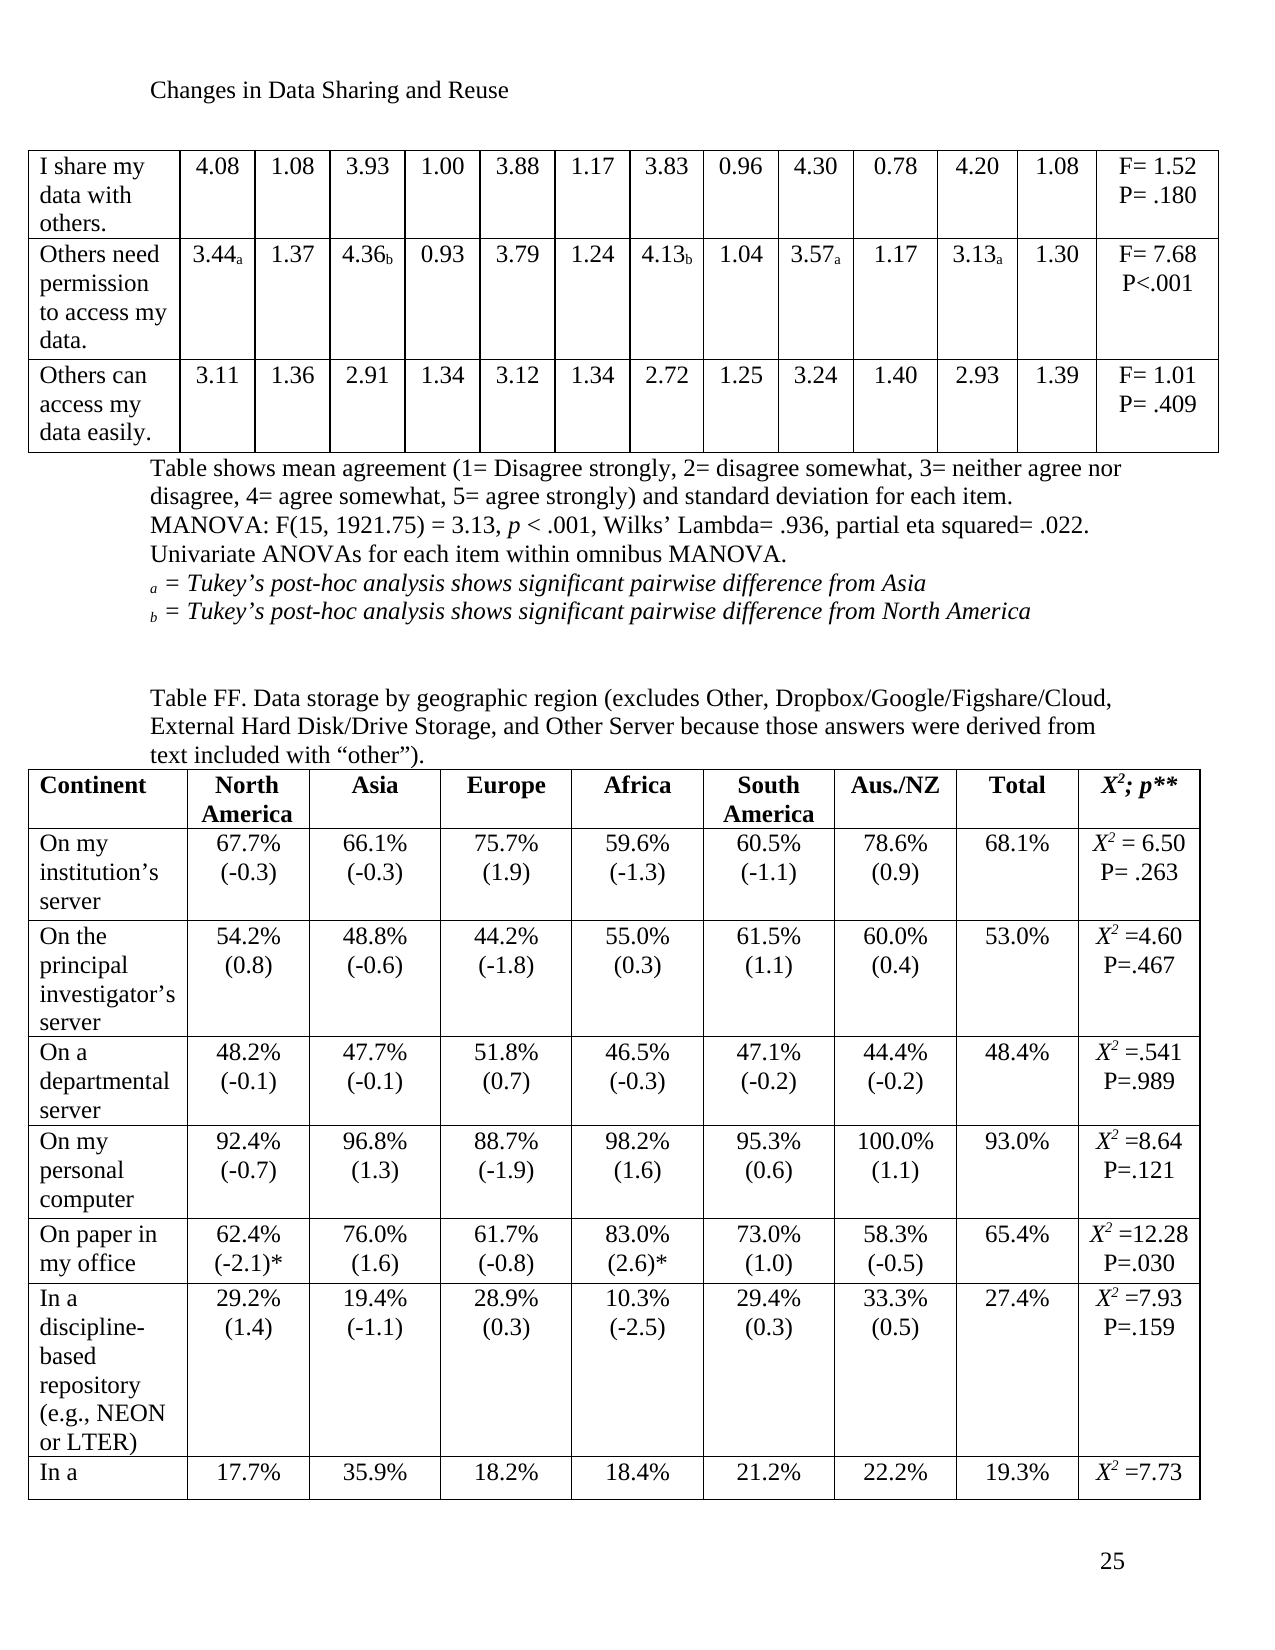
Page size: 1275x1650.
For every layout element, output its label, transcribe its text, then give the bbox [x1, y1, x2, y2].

table_cell 48.2% (-0.1) [188, 1037, 309, 1125]
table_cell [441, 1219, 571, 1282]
text Table FF. Data storage by geographic region (excludes Other, Dropbox/Google/Figshare/Cloud, External Hard Disk/Drive Storage, and Other Server because those answers were derived from text included with “other”). [150, 683, 1125, 769]
table_cell 3.93 [331, 151, 404, 238]
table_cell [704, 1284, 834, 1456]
table_cell 1.17 [854, 239, 937, 359]
table_cell 78.6% (0.9) [835, 829, 956, 920]
table_cell 75.7% (1.9) [441, 829, 571, 920]
text b = Tukey’s post-hoc analysis shows significant pairwise difference from North America [150, 596, 1125, 625]
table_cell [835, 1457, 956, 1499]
table_cell 3.12 [481, 360, 554, 452]
table_cell 1.34 [406, 360, 479, 452]
table_cell X2 = 6.50 P= .263 [1079, 829, 1199, 920]
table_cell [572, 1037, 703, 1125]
table_cell 1.40 [854, 360, 937, 452]
table_cell On a departmental server [29, 1037, 187, 1125]
table_header X2; p** [1079, 770, 1199, 827]
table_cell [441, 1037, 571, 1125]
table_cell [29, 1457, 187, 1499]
table_cell On the principal investigator’s server [29, 921, 187, 1036]
table_cell 1.39 [1018, 360, 1096, 452]
table_cell 0.96 [704, 151, 778, 238]
table_cell 1.24 [556, 239, 629, 359]
table_cell 0.78 [854, 151, 937, 238]
table_cell Others need permission to access my data. [29, 239, 179, 359]
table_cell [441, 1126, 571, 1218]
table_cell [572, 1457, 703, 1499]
table_cell 3.88 [481, 151, 554, 238]
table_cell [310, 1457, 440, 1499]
table_cell 4.13b [631, 239, 703, 359]
table_cell F= 1.52 P= .180 [1097, 151, 1218, 238]
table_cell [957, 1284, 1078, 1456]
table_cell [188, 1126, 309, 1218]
table_cell 2.72 [631, 360, 703, 452]
table_cell 67.7% (-0.3) [188, 829, 309, 920]
table_cell 53.0% [957, 921, 1078, 1036]
text Table shows mean agreement (1= Disagree strongly, 2= disagree somewhat, 3= neither agree nor disagree, 4= agree somewhat, 5= agree strongly) and standard deviation for each item. MANOVA: F(15, 1921.75) = 3.13, p < .001, Wilks’ Lambda= .936, partial eta squared= .022. [150, 453, 1125, 539]
table_cell 60.5% (-1.1) [704, 829, 834, 920]
table_header Europe [441, 770, 571, 827]
table_header Aus./NZ [835, 770, 956, 827]
table_cell 1.37 [256, 239, 329, 359]
table_header Asia [310, 770, 440, 827]
table_cell 1.08 [1018, 151, 1096, 238]
table_cell 68.1% [957, 829, 1078, 920]
table_cell X2 =4.60 P=.467 [1079, 921, 1199, 1036]
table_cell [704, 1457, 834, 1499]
table_cell 59.6% (-1.3) [572, 829, 703, 920]
table_cell 0.93 [406, 239, 479, 359]
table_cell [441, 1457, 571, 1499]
table_cell 61.5% (1.1) [704, 921, 834, 1036]
table_cell On my institution’s server [29, 829, 187, 920]
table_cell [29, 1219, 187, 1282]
text a = Tukey’s post-hoc analysis shows significant pairwise difference from Asia [150, 568, 1125, 596]
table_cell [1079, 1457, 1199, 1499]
table_cell 48.8% (-0.6) [310, 921, 440, 1036]
table_cell 55.0% (0.3) [572, 921, 703, 1036]
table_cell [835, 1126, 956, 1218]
table_cell 1.34 [556, 360, 629, 452]
table_cell 2.93 [938, 360, 1017, 452]
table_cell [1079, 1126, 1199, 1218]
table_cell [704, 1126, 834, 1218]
table_cell 3.79 [481, 239, 554, 359]
table_cell 4.30 [779, 151, 853, 238]
table_cell 3.83 [631, 151, 703, 238]
table_cell 4.08 [181, 151, 254, 238]
table_cell 54.2% (0.8) [188, 921, 309, 1036]
table_header Total [957, 770, 1078, 827]
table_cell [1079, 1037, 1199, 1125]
table_header Africa [572, 770, 703, 827]
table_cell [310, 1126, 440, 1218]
table_cell 1.36 [256, 360, 329, 452]
table_cell 60.0% (0.4) [835, 921, 956, 1036]
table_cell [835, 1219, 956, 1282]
table_cell 2.91 [331, 360, 404, 452]
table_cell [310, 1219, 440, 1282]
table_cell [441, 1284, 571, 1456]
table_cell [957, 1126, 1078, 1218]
table_cell 47.7% (-0.1) [310, 1037, 440, 1125]
table_cell F= 1.01 P= .409 [1097, 360, 1218, 452]
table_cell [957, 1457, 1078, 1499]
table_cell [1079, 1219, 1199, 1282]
table_cell 3.13a [938, 239, 1017, 359]
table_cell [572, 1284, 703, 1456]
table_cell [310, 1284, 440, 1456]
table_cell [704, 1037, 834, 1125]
table_header Continent [29, 770, 187, 827]
table_cell 4.20 [938, 151, 1017, 238]
text Univariate ANOVAs for each item within omnibus MANOVA. [150, 539, 1125, 568]
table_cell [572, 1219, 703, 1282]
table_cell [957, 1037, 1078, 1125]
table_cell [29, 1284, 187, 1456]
table_cell 3.57a [779, 239, 853, 359]
table_header North America [188, 770, 309, 827]
table_cell 1.08 [256, 151, 329, 238]
table_cell Others can access my data easily. [29, 360, 179, 452]
table_cell 1.00 [406, 151, 479, 238]
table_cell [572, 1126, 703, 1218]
table_cell 1.04 [704, 239, 778, 359]
table_cell 4.36b [331, 239, 404, 359]
table_cell 1.17 [556, 151, 629, 238]
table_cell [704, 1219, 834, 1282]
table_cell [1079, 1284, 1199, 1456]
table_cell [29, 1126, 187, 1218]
table_cell 66.1% (-0.3) [310, 829, 440, 920]
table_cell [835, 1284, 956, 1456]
table_cell 3.44a [181, 239, 254, 359]
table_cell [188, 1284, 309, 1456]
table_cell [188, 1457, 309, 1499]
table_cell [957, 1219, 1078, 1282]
table_header South America [704, 770, 834, 827]
table_cell 3.11 [181, 360, 254, 452]
table_cell F= 7.68 P<.001 [1097, 239, 1218, 359]
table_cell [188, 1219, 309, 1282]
table_cell 1.30 [1018, 239, 1096, 359]
table_cell 3.24 [779, 360, 853, 452]
table_cell 1.25 [704, 360, 778, 452]
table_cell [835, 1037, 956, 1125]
table_cell 44.2% (-1.8) [441, 921, 571, 1036]
table_cell I share my data with others. [29, 151, 179, 238]
